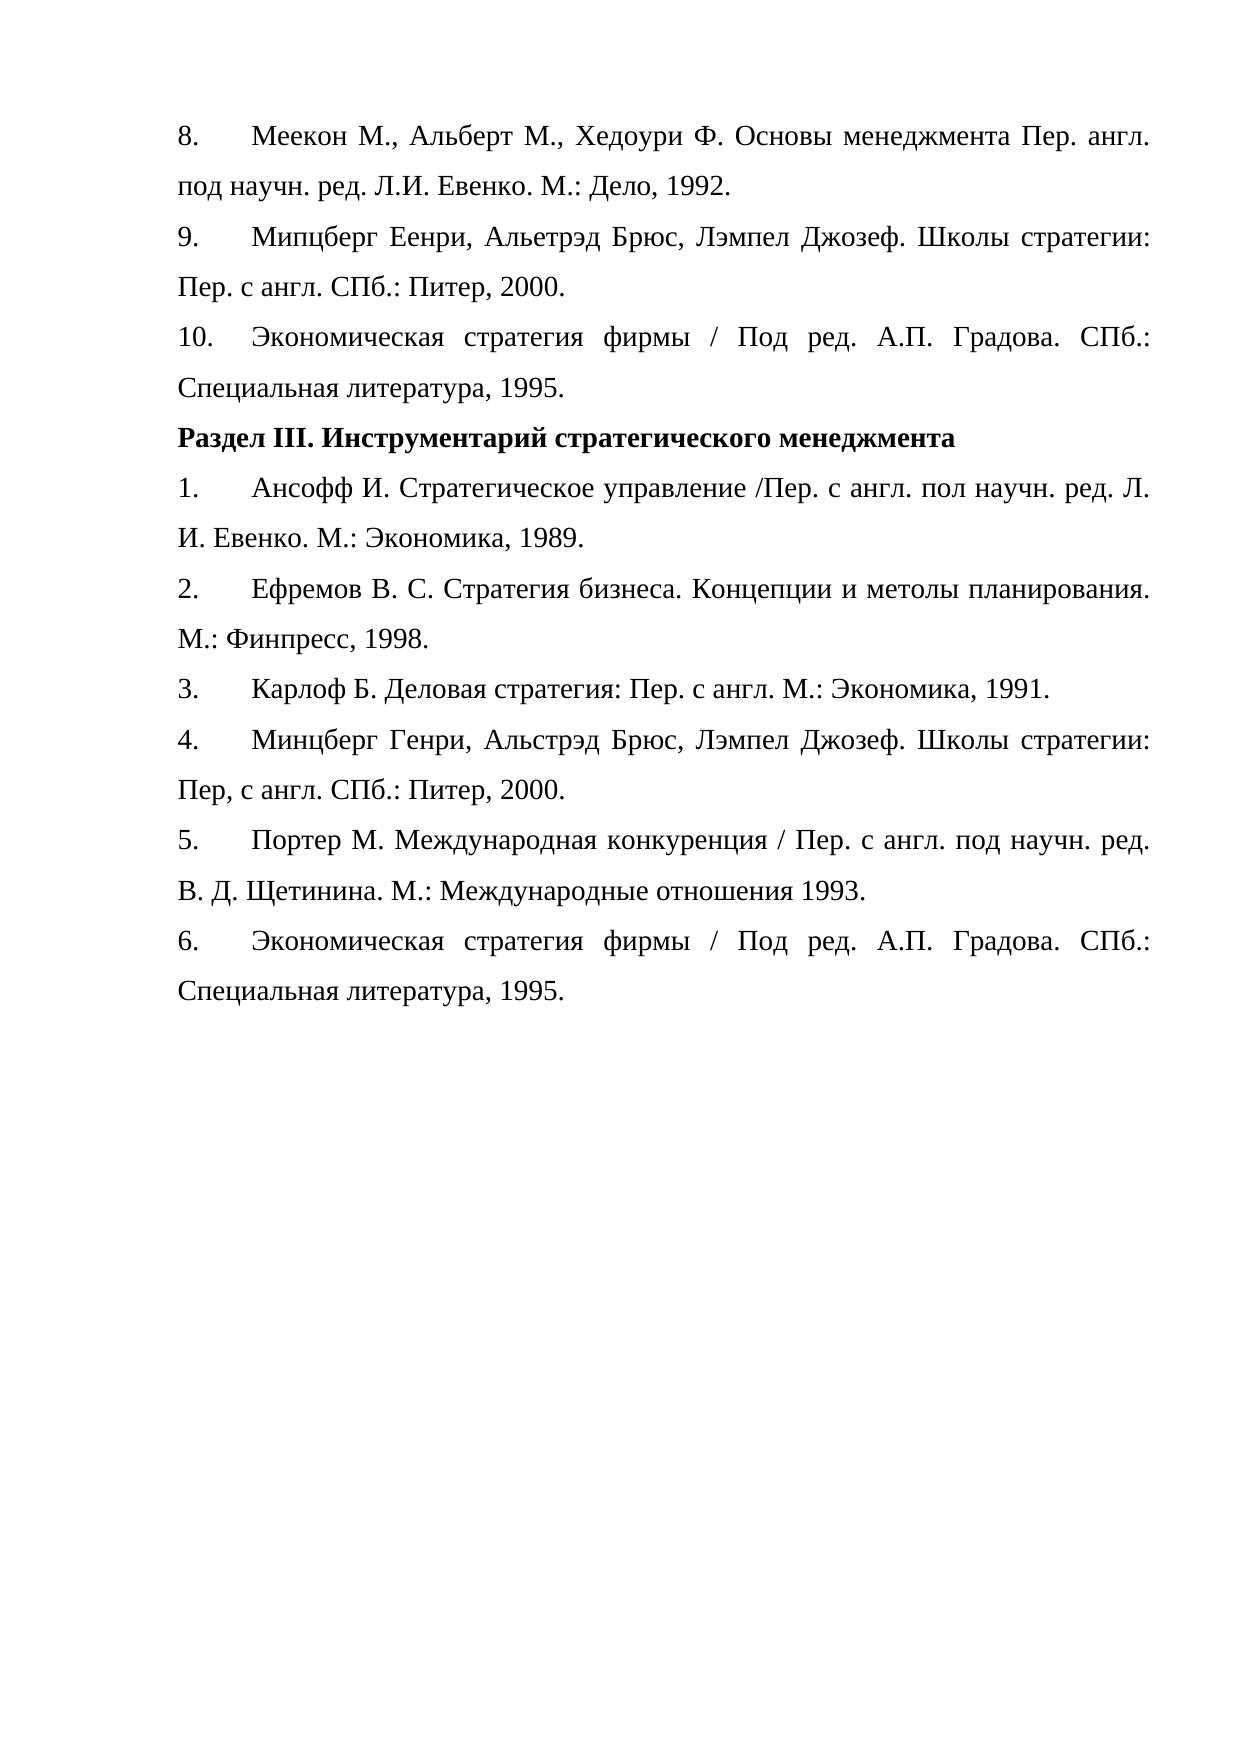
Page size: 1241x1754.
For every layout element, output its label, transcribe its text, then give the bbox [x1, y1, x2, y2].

list Портер М. Международная конкуренция / Пер. с англ. под научн. ред. В. Д. Щетинина. М.: Международные отношения 1993. [177, 822, 1152, 906]
list Экономическая стратегия фирмы / Под ред. А.П. Градова. СПб.: Специальная литература, 1995. [177, 319, 1152, 403]
list Экономическая стратегия фирмы / Под ред. А.П. Градова. СПб.: Специальная литература, 1995. [177, 923, 1152, 1007]
list Ефремов В. С. Стратегия бизнеса. Концепции и метолы планирования. М.: Финпресс, 1998. [177, 571, 1152, 655]
list Мипцберг Еенри, Альетрэд Брюс, Лэмпел Джозеф. Школы стратегии: Пер. с англ. СПб.: Питер, 2000. [177, 219, 1152, 303]
list Ансофф И. Стратегическое управление /Пер. с англ. пол научн. ред. Л. И. Евенко. М.: Экономика, 1989. [177, 470, 1152, 554]
list Карлоф Б. Деловая стратегия: Пер. с англ. М.: Экономика, 1991. [177, 672, 1152, 705]
list Минцберг Генри, Альстрэд Брюс, Лэмпел Джозеф. Школы стратегии: Пер, с англ. СПб.: Питер, 2000. [177, 722, 1152, 806]
list Меекон М., Альберт М., Хедоури Ф. Основы менеджмента Пер. англ. под научн. ред. Л.И. Евенко. М.: Дело, 1992. [177, 118, 1152, 202]
text Раздел III. Инструментарий стратегического менеджмента [177, 420, 1152, 453]
